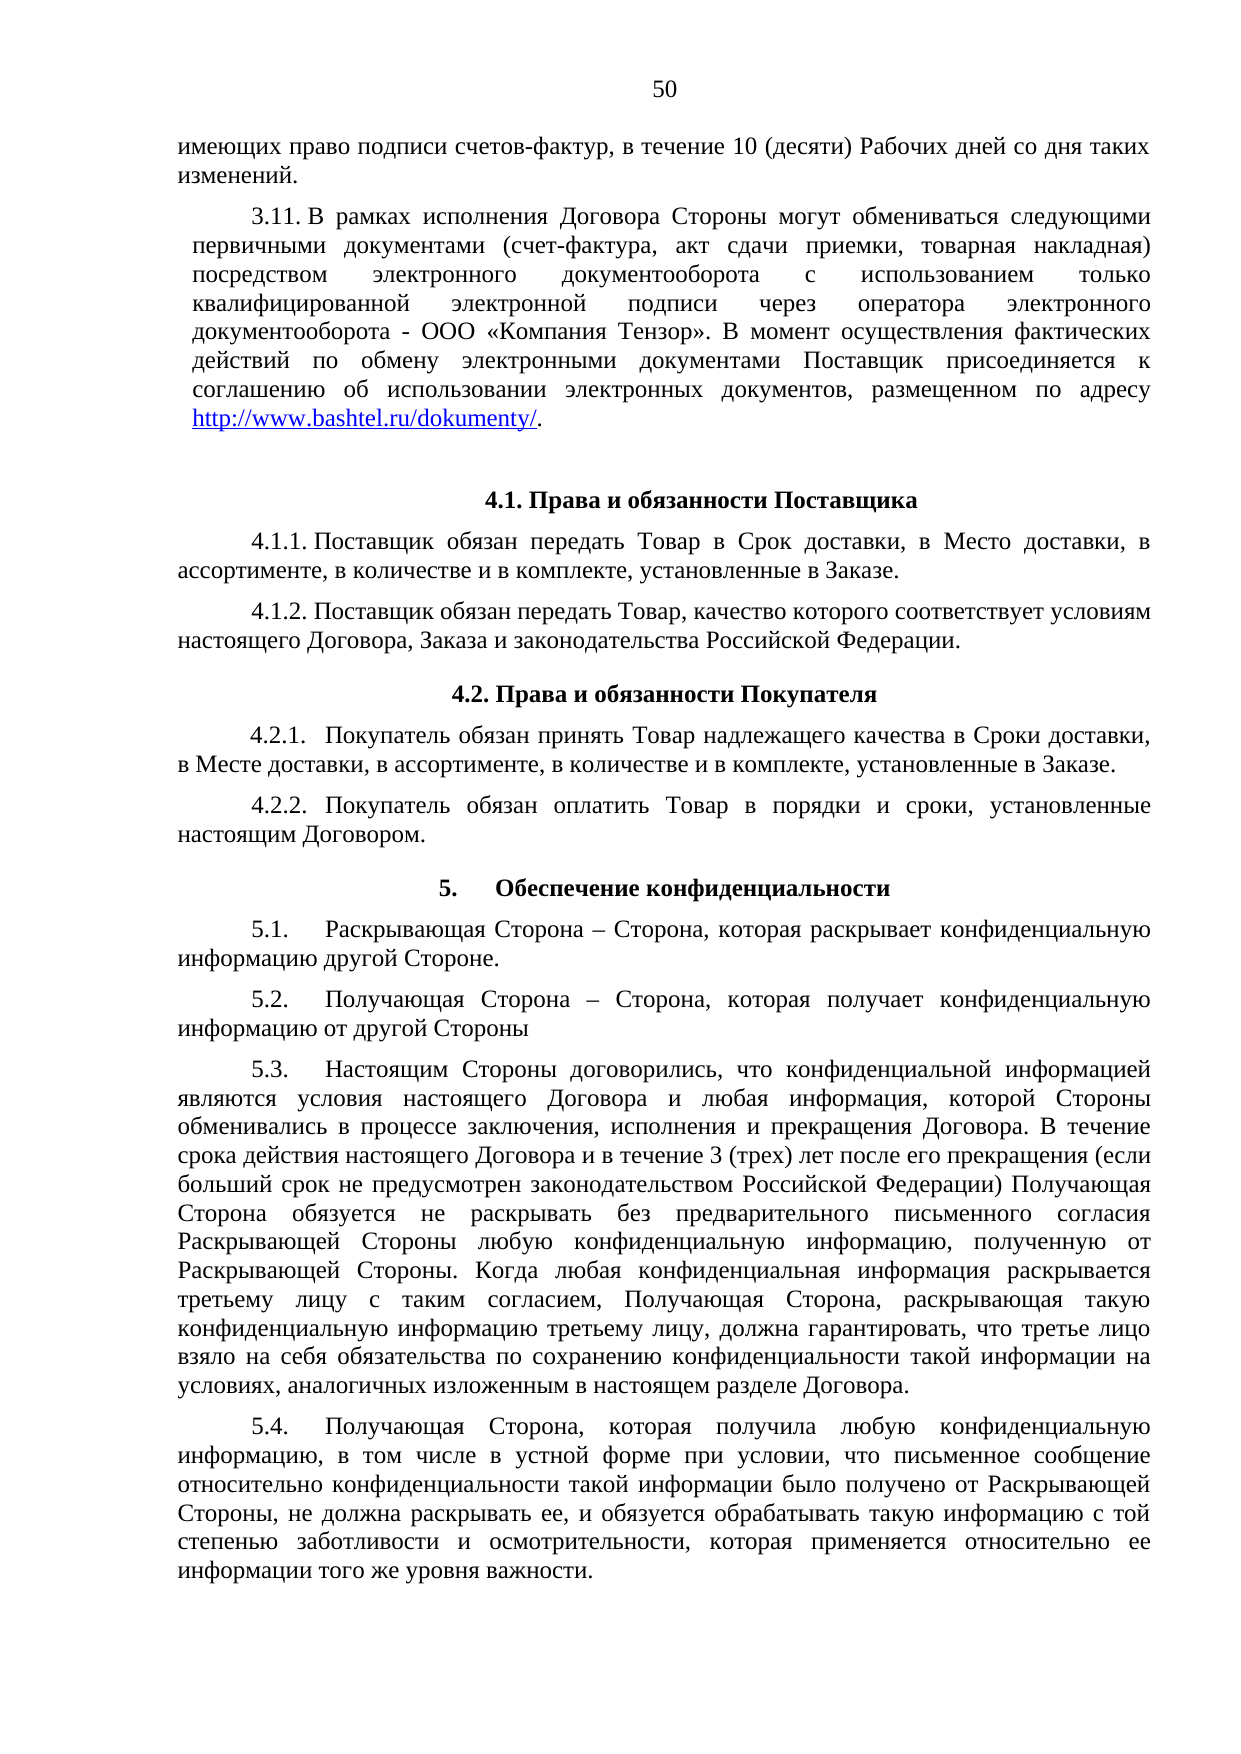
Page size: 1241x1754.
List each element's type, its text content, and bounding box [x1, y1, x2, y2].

list В рамках исполнения Договора Стороны могут обмениваться следующими первичными документами (счет-фактура, акт сдачи приемки, товарная накладная) посредством электронного документооборота с использованием только квалифицированной электронной подписи через оператора электронного документооборота - ООО «Компания Тензор». В момент осуществления фактических действий по обмену электронными документами Поставщик присоединяется к соглашению об использовании электронных документов, размещенном по адресу http://www.bashtel.ru/dokumenty/. [192, 201, 1152, 431]
list Получающая Сторона – Сторона, которая получает конфиденциальную информацию от другой Стороны [177, 984, 1152, 1041]
list Получающая Сторона, которая получила любую конфиденциальную информацию, в том числе в устной форме при условии, что письменное сообщение относительно конфиденциальности такой информации было получено от Раскрывающей Стороны, не должна раскрывать ее, и обязуется обрабатывать такую информацию с той степенью заботливости и осмотрительности, которая применяется относительно ее информации того же уровня важности. [177, 1411, 1152, 1584]
list Настоящим Стороны договорились, что конфиденциальной информацией являются условия настоящего Договора и любая информация, которой Стороны обменивались в процессе заключения, исполнения и прекращения Договора. В течение срока действия настоящего Договора и в течение 3 (трех) лет после его прекращения (если больший срок не предусмотрен законодательством Российской Федерации) Получающая Сторона обязуется не раскрывать без предварительного письменного согласия Раскрывающей Стороны любую конфиденциальную информацию, полученную от Раскрывающей Стороны. Когда любая конфиденциальная информация раскрывается третьему лицу с таким согласием, Получающая Сторона, раскрывающая такую конфиденциальную информацию третьему лицу, должна гарантировать, что третье лицо взяло на себя обязательства по сохранению конфиденциальности такой информации на условиях, аналогичных изложенным в настоящем разделе Договора. [177, 1054, 1152, 1399]
list Поставщик обязан передать Товар, качество которого соответствует условиям настоящего Договора, Заказа и законодательства Российской Федерации. [177, 596, 1152, 654]
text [177, 131, 1152, 189]
text 4.2. Права и обязанности Покупателя [177, 679, 1152, 708]
text 4.1. Права и обязанности Поставщика [177, 485, 1152, 514]
list Поставщик обязан передать Товар в Срок доставки, в Место доставки, в ассортименте, в количестве и в комплекте, установленные в Заказе. [177, 526, 1152, 584]
list Покупатель обязан принять Товар надлежащего качества в Сроки доставки, в Месте доставки, в ассортименте, в количестве и в комплекте, установленные в Заказе. [177, 720, 1152, 778]
list Раскрывающая Сторона – Сторона, которая раскрывает конфиденциальную информацию другой Стороне. [177, 914, 1152, 971]
list Покупатель обязан оплатить Товар в порядки и сроки, установленные настоящим Договором. [177, 790, 1152, 848]
list Обеспечение конфиденциальности [177, 873, 1152, 901]
